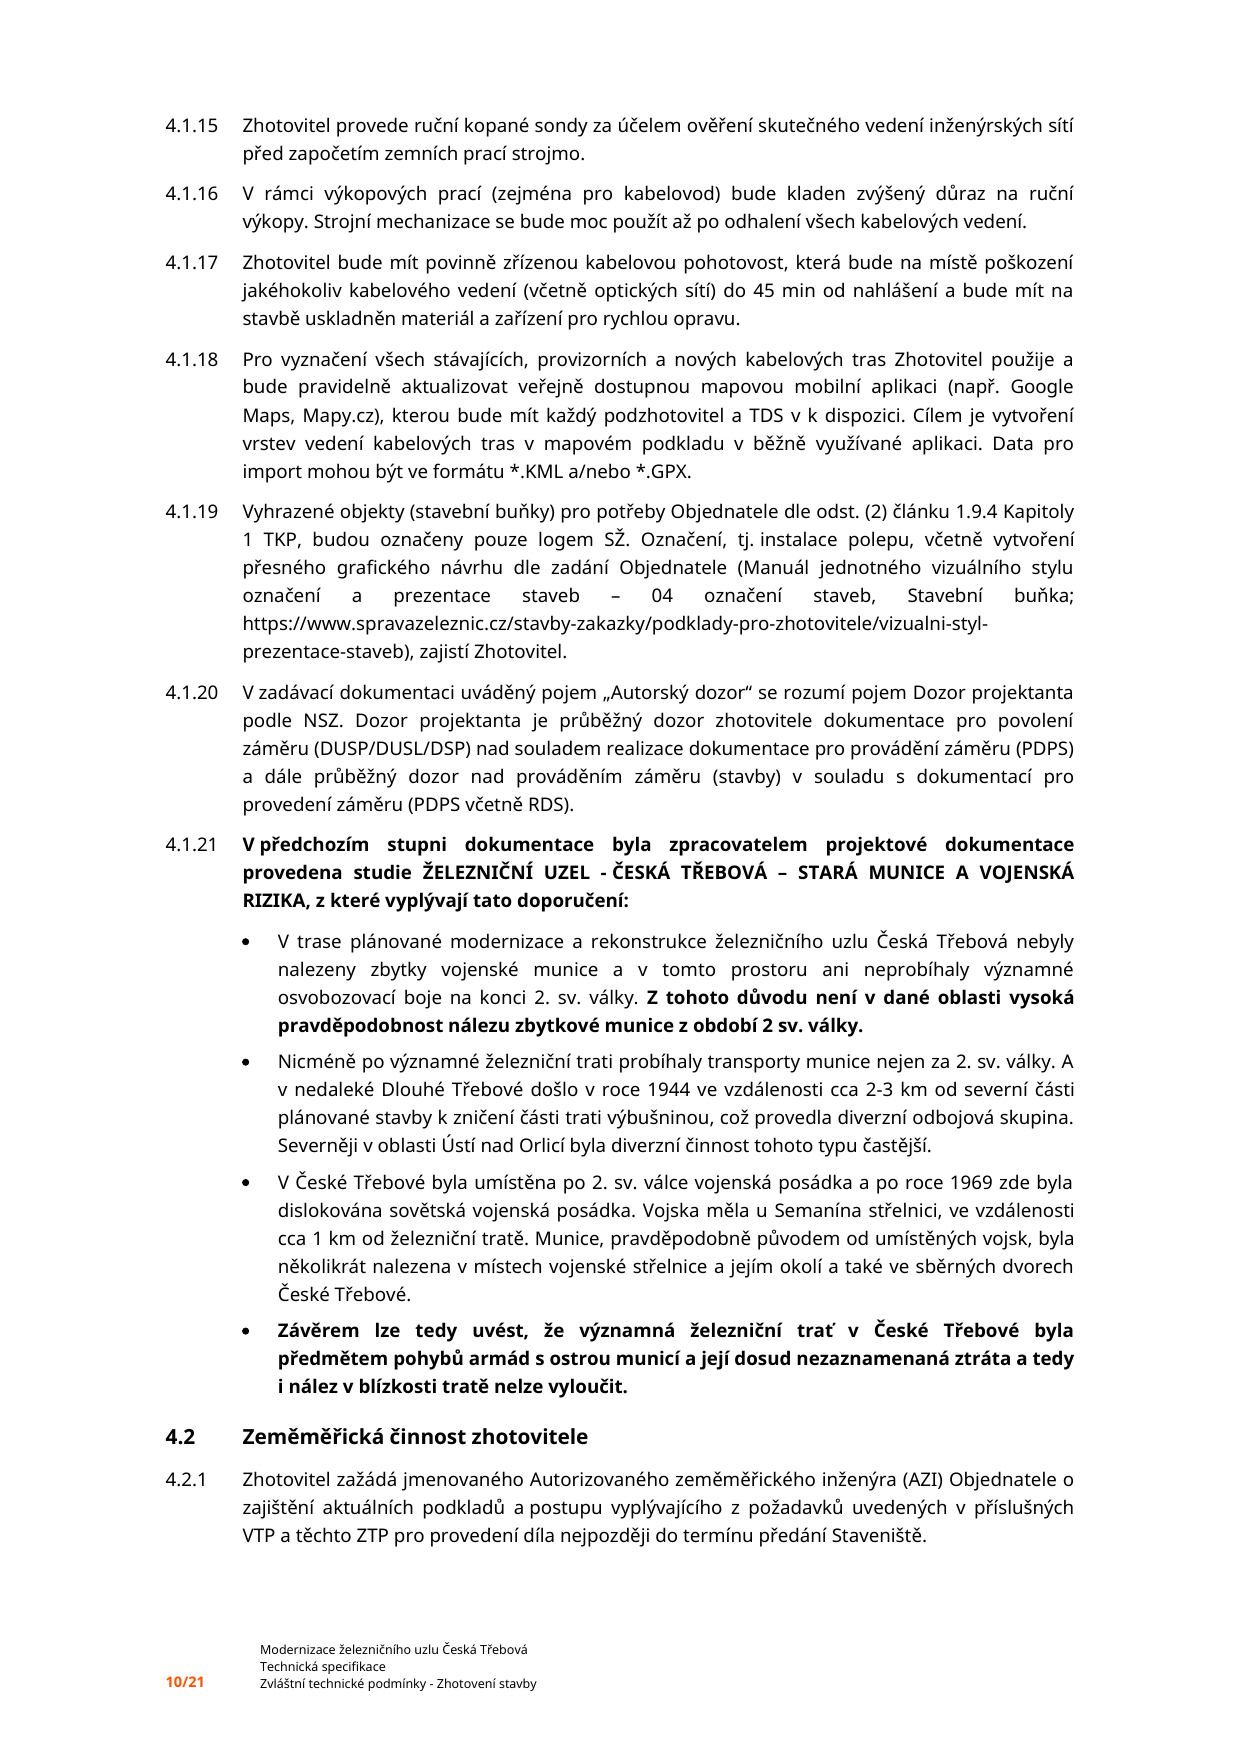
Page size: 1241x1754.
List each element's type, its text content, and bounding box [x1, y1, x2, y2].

text V České Třebové byla umístěna po 2. sv. válce vojenská posádka a po roce 1969 zde byla dislokována sovětská vojenská posádka. Vojska měla u Semanína střelnici, ve vzdálenosti cca 1 km od železniční tratě. Munice, pravděpodobně původem od umístěných vojsk, byla několikrát nalezena v místech vojenské střelnice a jejím okolí a také ve sběrných dvorech České Třebové. [242, 1169, 1075, 1307]
text Nicméně po významné železniční trati probíhaly transporty munice nejen za 2. sv. války. A v nedaleké Dlouhé Třebové došlo v roce 1944 ve vzdálenosti cca 2-3 km od severní části plánované stavby k zničení části trati výbušninou, což provedla diverzní odbojová skupina. Severněji v oblasti Ústí nad Orlicí byla diverzní činnost tohoto typu častější. [242, 1049, 1075, 1158]
text Závěrem lze tedy uvést, že významná železniční trať v České Třebové byla předmětem pohybů armád s ostrou municí a její dosud nezaznamenaná ztráta a tedy i nález v blízkosti tratě nelze vyloučit. [242, 1317, 1075, 1399]
text Zhotovitel zažádá jmenovaného Autorizovaného zeměměřického inženýra (AZI) Objednatele o zajištění aktuálních podkladů a postupu vyplývajícího z požadavků uvedených v příslušných VTP a těchto ZTP pro provedení díla nejpozději do termínu předání Staveniště. [165, 1466, 1075, 1548]
text Pro vyznačení všech stávajících, provizorních a nových kabelových tras Zhotovitel použije a bude pravidelně aktualizovat veřejně dostupnou mapovou mobilní aplikaci (např. Google Maps, Mapy.cz), kterou bude mít každý podzhotovitel a TDS v k dispozici. Cílem je vytvoření vrstev vedení kabelových tras v mapovém podkladu v běžně využívané aplikaci. Data pro import mohou být ve formátu *.KML a/nebo *.GPX. [165, 346, 1075, 483]
text V předchozím stupni dokumentace byla zpracovatelem projektové dokumentace provedena studie ŽELEZNIČNÍ UZEL - ČESKÁ TŘEBOVÁ – STARÁ MUNICE A VOJENSKÁ RIZIKA, z které vyplývají tato doporučení: [165, 832, 1075, 913]
text V zadávací dokumentaci uváděný pojem „Autorský dozor“ se rozumí pojem Dozor projektanta podle NSZ. Dozor projektanta je průběžný dozor zhotovitele dokumentace pro povolení záměru (DUSP/DUSL/DSP) nad souladem realizace dokumentace pro provádění záměru (PDPS) a dále průběžný dozor nad prováděním záměru (stavby) v souladu s dokumentací pro provedení záměru (PDPS včetně RDS). [165, 679, 1075, 817]
text Zeměměřická činnost zhotovitele [165, 1422, 1075, 1451]
text V trase plánované modernizace a rekonstrukce železničního uzlu Česká Třebová nebyly nalezeny zbytky vojenské munice a v tomto prostoru ani neprobíhaly významné osvobozovací boje na konci 2. sv. války. Z tohoto důvodu není v dané oblasti vysoká pravděpodobnost nálezu zbytkové munice z období 2 sv. války. [242, 928, 1075, 1038]
text V rámci výkopových prací (zejména pro kabelovod) bude kladen zvýšený důraz na ruční výkopy. Strojní mechanizace se bude moc použít až po odhalení všech kabelových vedení. [165, 181, 1075, 234]
text Vyhrazené objekty (stavební buňky) pro potřeby Objednatele dle odst. (2) článku 1.9.4 Kapitoly 1 TKP, budou označeny pouze logem SŽ. Označení, tj. instalace polepu, včetně vytvoření přesného grafického návrhu dle zadání Objednatele (Manuál jednotného vizuálního stylu označení a prezentace staveb – 04 označení staveb, Stavební buňka; https://www.spravazeleznic.cz/stavby-zakazky/podklady-pro-zhotovitele/vizualni-styl-prezentace-staveb), zajistí Zhotovitel. [165, 498, 1075, 664]
text Zhotovitel bude mít povinně zřízenou kabelovou pohotovost, která bude na místě poškození jakéhokoliv kabelového vedení (včetně optických sítí) do 45 min od nahlášení a bude mít na stavbě uskladněn materiál a zařízení pro rychlou opravu. [165, 249, 1075, 331]
text Zhotovitel provede ruční kopané sondy za účelem ověření skutečného vedení inženýrských sítí před započetím zemních prací strojmo. [165, 112, 1075, 166]
